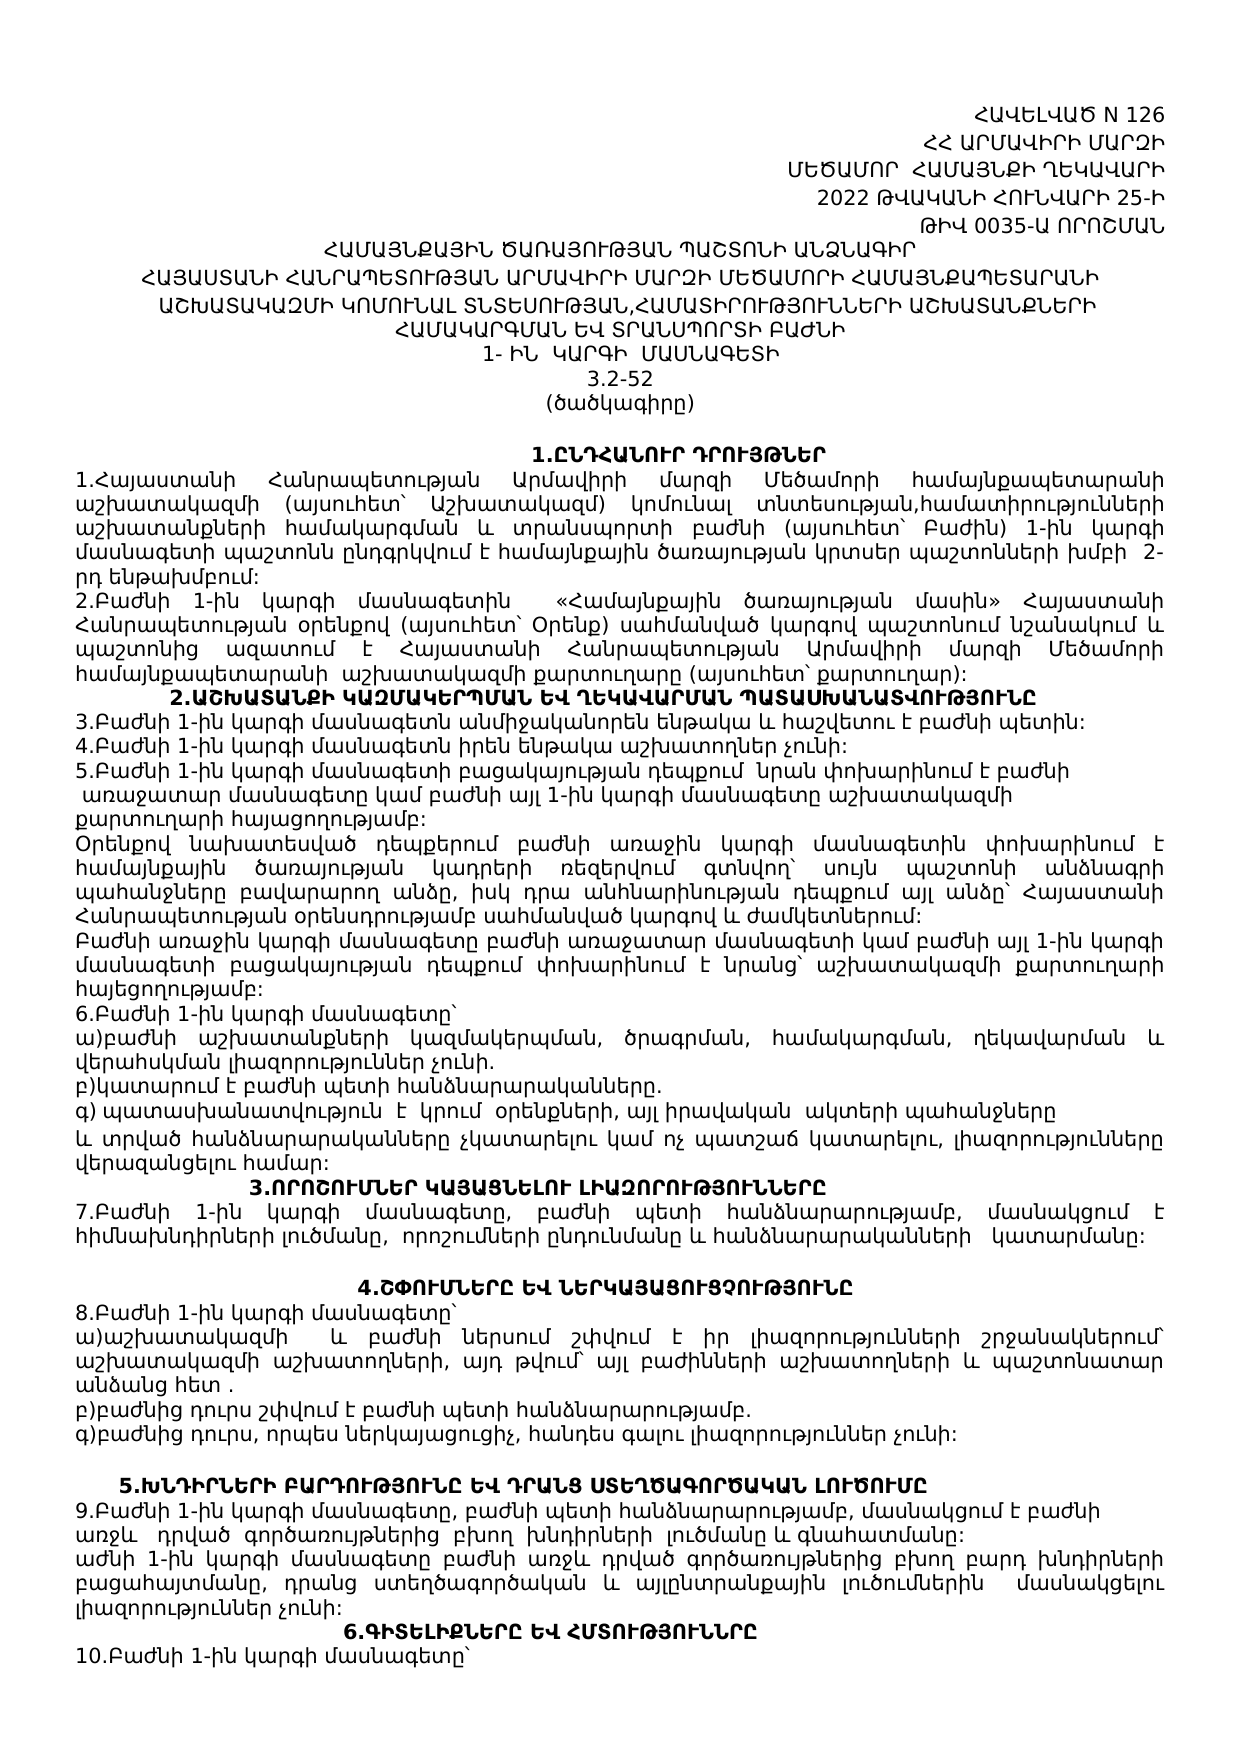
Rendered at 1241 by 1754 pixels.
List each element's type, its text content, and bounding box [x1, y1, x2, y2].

text ա)բաժնի աշխատանքների կազմակերպման, ծրագրման, համակարգման, ղեկավարման և վերահսկման լիազորություններ չունի. [75, 1026, 1165, 1074]
text բ)կատարում է բաժնի պետի հանձնարարականները. [75, 1074, 1165, 1099]
text աժնի 1-ին կարգի մասնագետը բաժնի առջև դրված գործառույթներից բխող բարդ խնդիրների բացահայտմանը, դրանց ստեղծագործական և այլընտրանքային լուծումներին մասնակցելու լիազորություններ չունի: [75, 1547, 1165, 1620]
text ԱՇԽԱՏԱԿԱԶՄԻ ԿՈՄՈՒՆԱԼ ՏՆՏԵՍՈՒԹՅԱՆ,ՀԱՄԱՏԻՐՈՒԹՅՈՒՆՆԵՐԻ ԱՇԽԱՏԱՆՔՆԵՐԻ ՀԱՄԱԿԱՐԳՄԱՆ ԵՎ ՏՐԱՆՍՊՈՐՏԻ ԲԱԺՆԻ [75, 294, 1165, 342]
text առջև դրված գործառույթներից բխող խնդիրների լուծմանը և գնահատմանը: [75, 1523, 1165, 1547]
text 2022 ԹՎԱԿԱՆԻ ՀՈՒՆՎԱՐԻ 25-Ի [517, 186, 1165, 211]
text 1.Հայաստանի Հանրապետության Արմավիրի մարզի Մեծամորի համայնքապետարանի աշխատակազմի (այսուհետ՝ Աշխատակազմ) կոմունալ տնտեսության,համատիրությունների աշխատանքների համակարգման և տրանսպորտի բաժնի (այսուհետ՝ Բաժին) 1-ին կարգի մասնագետի պաշտոնն ընդգրկվում է համայնքային ծառայության կրտսեր պաշտոնների խմբի 2-րդ ենթախմբում: [75, 468, 1165, 589]
text 4.Բաժնի 1-ին կարգի մասնագետն իրեն ենթակա աշխատողներ չունի: [75, 734, 1165, 759]
text 10.Բաժնի 1-ին կարգի մասնագետը՝ [75, 1644, 1165, 1668]
text 5.Բաժնի 1-ին կարգի մասնագետի բացակայության դեպքում նրան փոխարինում է բաժնի [75, 759, 1165, 783]
text քարտուղարի հայացողությամբ: [75, 807, 1165, 832]
text 3.ՈՐՈՇՈՒՄՆԵՐ ԿԱՅԱՑՆԵԼՈՒ ԼԻԱԶՈՐՈՒԹՅՈՒՆՆԵՐԸ [75, 1176, 1165, 1200]
text 6.Բաժնի 1-ին կարգի մասնագետը՝ [75, 1002, 1165, 1026]
text 7.Բաժնի 1-ին կարգի մասնագետը, բաժնի պետի հանձնարարությամբ, մասնակցում է հիմնախնդիրների լուծմանը, որոշումների ընդունմանը և հանձնարարականների կատարմանը: [75, 1200, 1165, 1248]
text ՀԱՅԱՍՏԱՆԻ ՀԱՆՐԱՊԵՏՈՒԹՅԱՆ ԱՐՄԱՎԻՐԻ ՄԱՐԶԻ ՄԵԾԱՄՈՐԻ ՀԱՄԱՅՆՔԱՊԵՏԱՐԱՆԻ [75, 266, 1165, 290]
text 3.2-52 [75, 367, 1165, 391]
text և տրված հանձնարարականները չկատարելու կամ ոչ պատշաճ կատարելու, լիազորությունները վերազանցելու համար: [75, 1127, 1165, 1176]
text ՄԵԾԱՄՈՐ ՀԱՄԱՅՆՔԻ ՂԵԿԱՎԱՐԻ [591, 158, 1165, 183]
text (ծածկագիրը) [75, 391, 1165, 415]
text 2.Բաժնի 1-ին կարգի մասնագետին «Համայնքային ծառայության մասին» Հայաստանի Հանրապետության օրենքով (այսուհետ՝ Օրենք) սահմանված կարգով պաշտոնում նշանակում և պաշտոնից ազատում է Հայաստանի Հանրապետության Արմավիրի մարզի Մեծամորի համայնքապետարանի աշխատակազմի քարտուղարը (այսուհետ՝ քարտուղար): [75, 589, 1165, 686]
text առաջատար մասնագետը կամ բաժնի այլ 1-ին կարգի մասնագետը աշխատակազմի [75, 783, 1165, 807]
text գ)բաժնից դուրս, որպես ներկայացուցիչ, հանդես գալու լիազորություններ չունի: [75, 1422, 1165, 1446]
text ՀԱՄԱՅՆՔԱՅԻՆ ԾԱՌԱՅՈՒԹՅԱՆ ՊԱՇՏՈՆԻ ԱՆՁՆԱԳԻՐ [75, 238, 1165, 263]
text 6.ԳԻՏԵԼԻՔՆԵՐԸ ԵՎ ՀՄՏՈՒԹՅՈՒՆՆՐԸ [75, 1620, 1165, 1644]
text 1- ԻՆ ԿԱՐԳԻ ՄԱՍՆԱԳԵՏԻ [75, 342, 1165, 367]
text ա)աշխատակազմի և բաժնի ներսում շփվում է իր լիազորությունների շրջանակներում՝ աշխատակազմի աշխատողների, այդ թվում՝ այլ բաժինների աշխատողների և պաշտոնատար անձանց հետ . [75, 1325, 1165, 1398]
text ՀՀ ԱՐՄԱՎԻՐԻ ՄԱՐԶԻ [591, 131, 1165, 155]
text բ)բաժնից դուրս շփվում է բաժնի պետի հանձնարարությամբ. [75, 1398, 1165, 1422]
text Օրենքով նախատեսված դեպքերում բաժնի առաջին կարգի մասնագետին փոխարինում է համայնքային ծառայության կադրերի ռեզերվում գտնվող՝ սույն պաշտոնի անձնագրի պահանջները բավարարող անձը, իսկ դրա անհնարինության դեպքում այլ անձը՝ Հայաստանի Հանրապետության օրենսդրությամբ սահմանված կարգով և ժամկետներում: [75, 832, 1165, 929]
text ՀԱՎԵԼՎԱԾ N 126 [591, 103, 1165, 127]
text 2.ԱՇԽԱՏԱՆՔԻ ԿԱԶՄԱԿԵՐՊՄԱՆ ԵՎ ՂԵԿԱՎԱՐՄԱՆ ՊԱՏԱՍԽԱՆԱՏՎՈՒԹՅՈՒՆԸ [75, 686, 1165, 710]
text 1.ԸՆԴՀԱՆՈՒՐ ԴՐՈՒՅԹՆԵՐ [75, 443, 1165, 468]
text գ) պատասխանատվություն է կրում օրենքների, այլ իրավական ակտերի պահանջները [75, 1099, 1165, 1123]
text 5.ԽՆԴԻՐՆԵՐԻ ԲԱՐԴՈՒԹՅՈՒՆԸ ԵՎ ԴՐԱՆՑ ՍՏԵՂԾԱԳՈՐԾԱԿԱՆ ԼՈՒԾՈՒՄԸ [75, 1474, 1165, 1499]
text 8.Բաժնի 1-ին կարգի մասնագետը՝ [75, 1301, 1165, 1325]
text ԹԻՎ 0035-Ա ՈՐՈՇՄԱՆ [75, 214, 1165, 238]
text Բաժնի առաջին կարգի մասնագետը բաժնի առաջատար մասնագետի կամ բաժնի այլ 1-ին կարգի մասնագետի բացակայության դեպքում փոխարինում է նրանց՝ աշխատակազմի քարտուղարի հայեցողությամբ: [75, 929, 1165, 1002]
text 9.Բաժնի 1-ին կարգի մասնագետը, բաժնի պետի հանձնարարությամբ, մասնակցում է բաժնի [75, 1499, 1182, 1523]
text 3.Բաժնի 1-ին կարգի մասնագետն անմիջականորեն ենթակա և հաշվետու է բաժնի պետին: [75, 710, 1165, 734]
text 4.ՇՓՈՒՄՆԵՐԸ ԵՎ ՆԵՐԿԱՅԱՑՈՒՑՉՈՒԹՅՈՒՆԸ [75, 1276, 1165, 1301]
